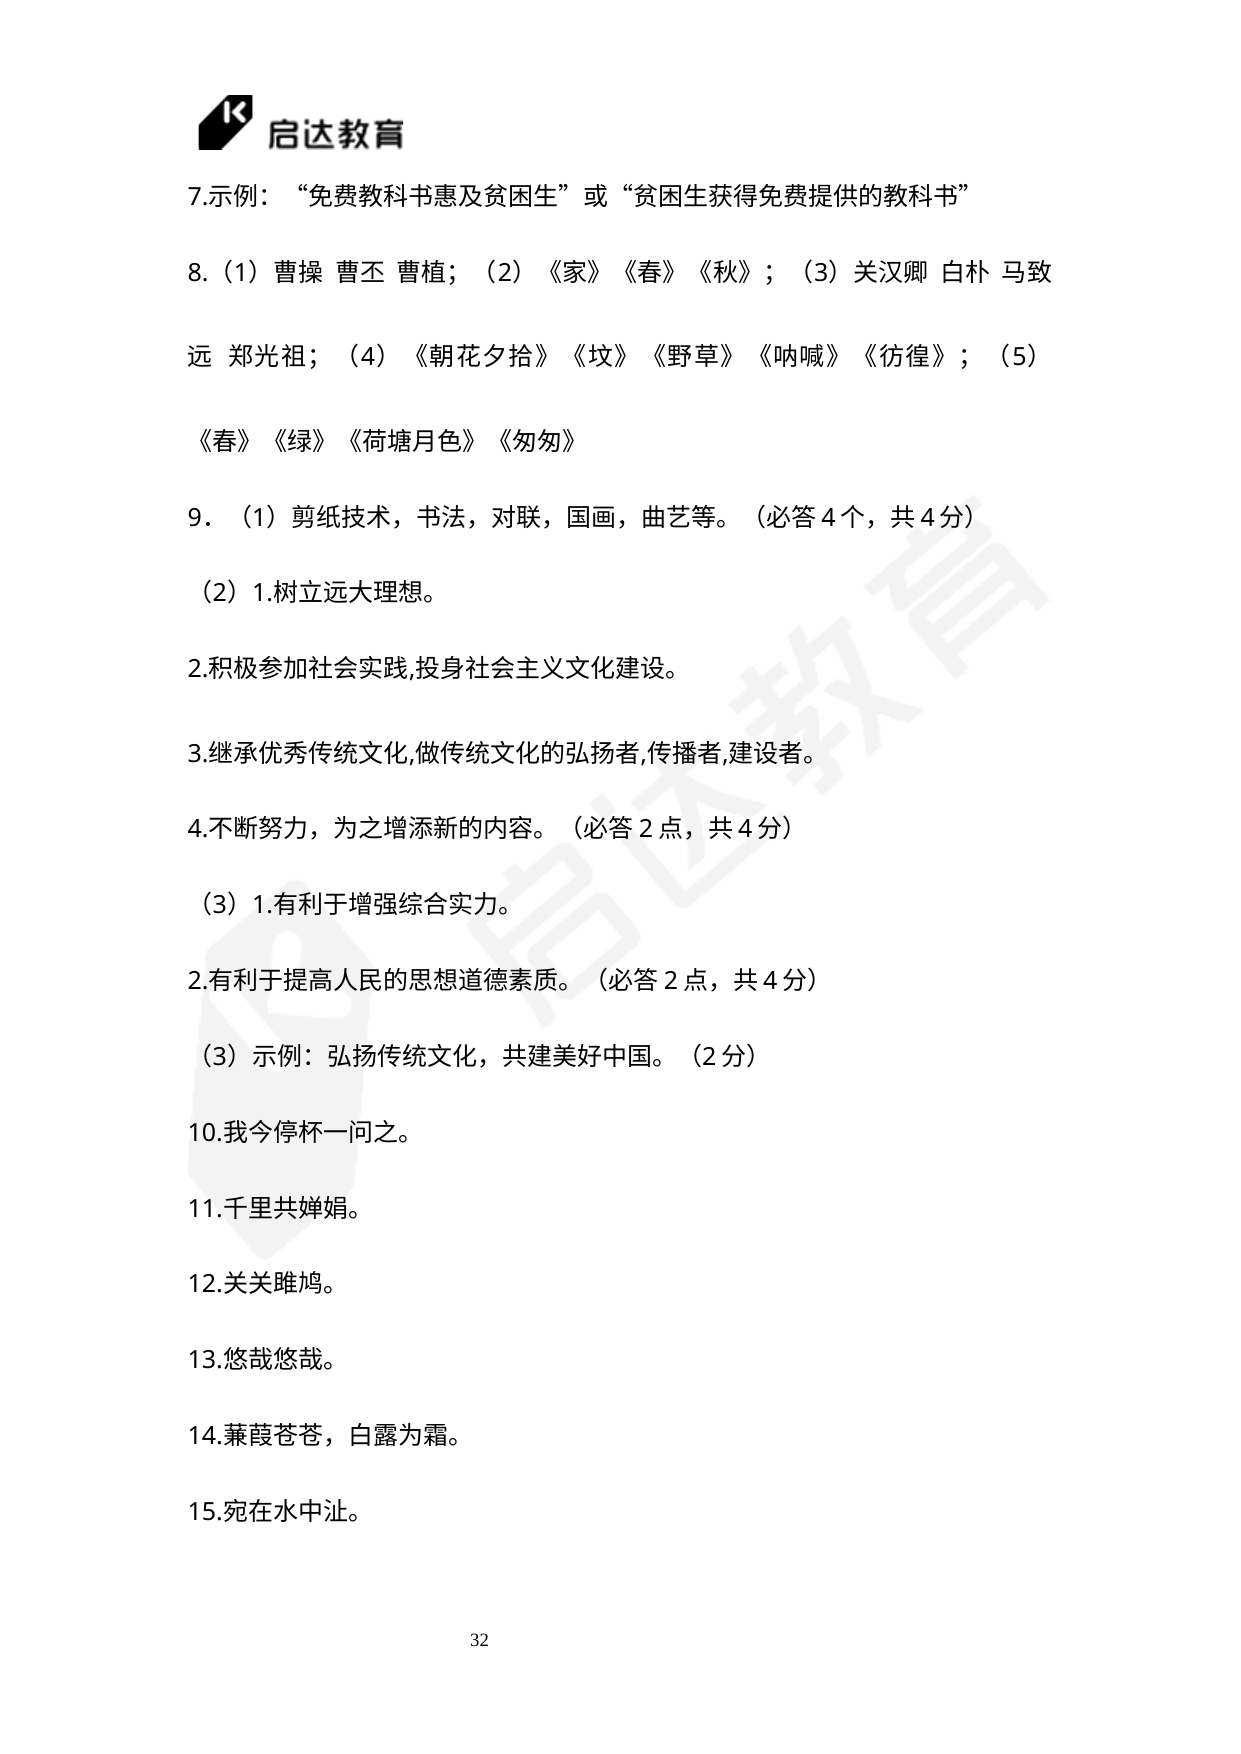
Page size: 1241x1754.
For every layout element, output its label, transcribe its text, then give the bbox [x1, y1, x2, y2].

text 2.有利于提高人民的思想道德素质。（必答2点，共4分） [187, 946, 1053, 1011]
text 7.示例：“免费教科书惠及贫困生”或“贫困生获得免费提供的教科书” [187, 162, 1053, 227]
text 2.积极参加社会实践,投身社会主义文化建设。 3.继承优秀传统文化,做传统文化的弘扬者,传播者,建设者。 [187, 634, 1053, 784]
text （2）1.树立远大理想。 [187, 558, 1053, 623]
text 13.悠哉悠哉。 [187, 1325, 1053, 1390]
picture [198, 95, 404, 150]
text 8.（1）曹操 曹丕 曹植；（2）《家》《春》《秋》；（3）关汉卿 白朴 马致远 郑光祖；（4）《朝花夕拾》《坟》《野草》《呐喊》《彷徨》；（5）《春》《绿》《荷塘月色》《匆匆》 [187, 238, 1053, 472]
text 14.蒹葭苍苍，白露为霜。 [187, 1401, 1053, 1466]
text 12.关关雎鸠。 [187, 1249, 1053, 1314]
text （3）1.有利于增强综合实力。 [187, 870, 1053, 935]
text 4.不断努力，为之增添新的内容。（必答2点，共4分） [187, 794, 1053, 859]
text 15.宛在水中沚。 [187, 1477, 1053, 1542]
text 11.千里共婵娟。 [187, 1174, 1053, 1239]
text 9．（1）剪纸技术，书法，对联，国画，曲艺等。（必答4个，共4分） [187, 483, 1053, 548]
text 10.我今停杯一问之。 [187, 1098, 1053, 1163]
text （3）示例：弘扬传统文化，共建美好中国。（2分） [187, 1022, 1053, 1087]
